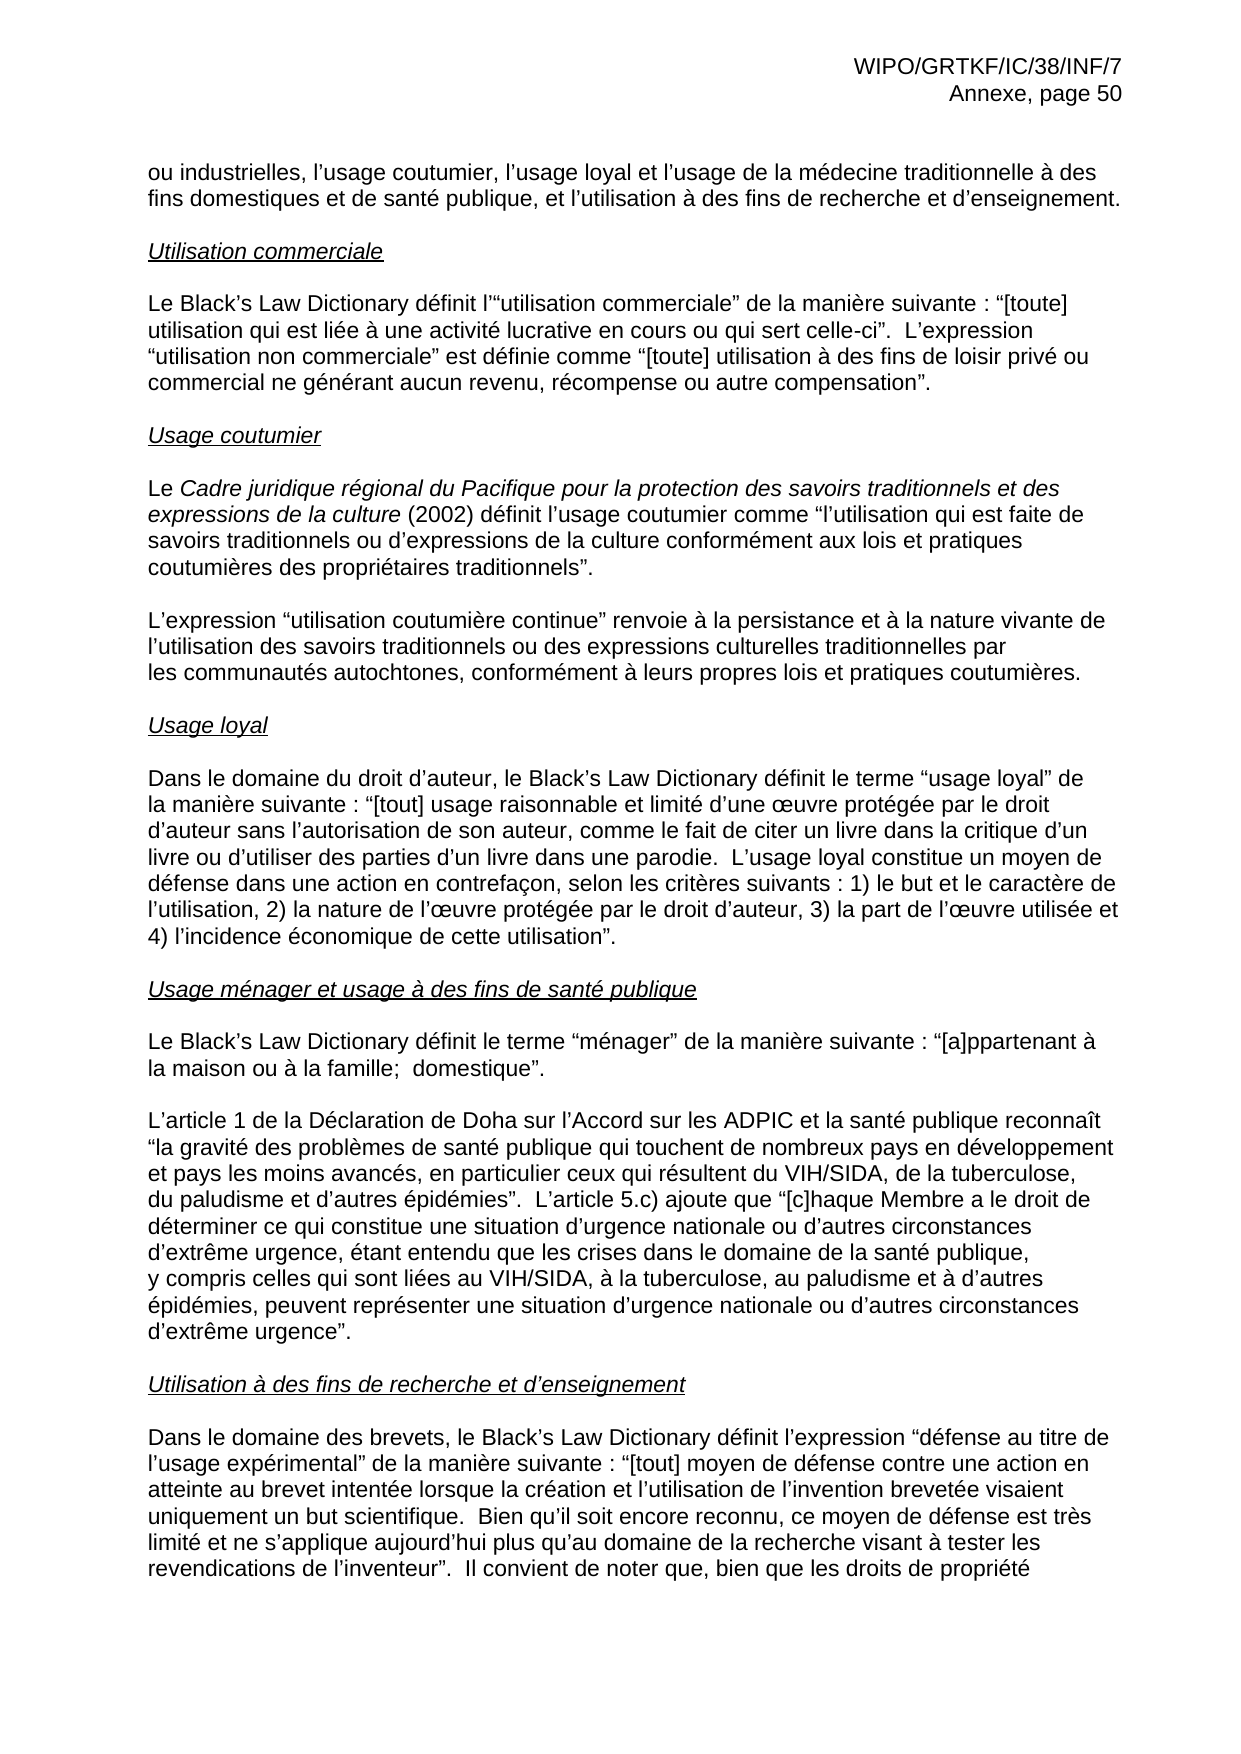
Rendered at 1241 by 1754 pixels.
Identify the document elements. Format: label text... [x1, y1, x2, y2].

subtitle Usage coutumier [148, 422, 1122, 448]
subtitle Utilisation à des fins de recherche et d’enseignement [148, 1371, 1122, 1397]
text Dans le domaine du droit d’auteur, le Black’s Law Dictionary définit le terme “usage loyal” de la manière suivante : “[tout] usage raisonnable et limité d’une œuvre protégée par le droit d’auteur sans l’autorisation de son auteur, comme le fait de citer un livre dans la critique d’un livre ou d’utiliser des parties d’un livre dans une parodie. L’usage loyal constitue un moyen de défense dans une action en contrefaçon, selon les critères suivants : 1) le but et le caractère de l’utilisation, 2) la nature de l’œuvre protégée par le droit d’auteur, 3) la part de l’œuvre utilisée et 4) l’incidence économique de cette utilisation”. [148, 765, 1122, 949]
subtitle Usage loyal [148, 712, 1122, 738]
text Le Cadre juridique régional du Pacifique pour la protection des savoirs traditionnels et des expressions de la culture (2002) définit l’usage coutumier comme “l’utilisation qui est faite de savoirs traditionnels ou d’expressions de la culture conformément aux lois et pratiques coutumières des propriétaires traditionnels”. [148, 475, 1122, 580]
text Le Black’s Law Dictionary définit l’“utilisation commerciale” de la manière suivante : “[toute] utilisation qui est liée à une activité lucrative en cours ou qui sert celle-ci”. L’expression “utilisation non commerciale” est définie comme “[toute] utilisation à des fins de loisir privé ou commercial ne générant aucun revenu, récompense ou autre compensation”. [148, 290, 1122, 396]
text Le Black’s Law Dictionary définit le terme “ménager” de la manière suivante : “[a]ppartenant à la maison ou à la famille; domestique”. [148, 1028, 1122, 1081]
text L’expression “utilisation coutumière continue” renvoie à la persistance et à la nature vivante de l’utilisation des savoirs traditionnels ou des expressions culturelles traditionnelles par les communautés autochtones, conformément à leurs propres lois et pratiques coutumières. [148, 607, 1122, 686]
subtitle Usage ménager et usage à des fins de santé publique [148, 976, 1122, 1002]
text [148, 1423, 1122, 1582]
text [148, 158, 1122, 211]
subtitle Utilisation commerciale [148, 238, 1122, 264]
text L’article 1 de la Déclaration de Doha sur l’Accord sur les ADPIC et la santé publique reconnaît “la gravité des problèmes de santé publique qui touchent de nombreux pays en développement et pays les moins avancés, en particulier ceux qui résultent du VIH/SIDA, de la tuberculose, du paludisme et d’autres épidémies”. L’article 5.c) ajoute que “[c]haque Membre a le droit de déterminer ce qui constitue une situation d’urgence nationale ou d’autres circonstances d’extrême urgence, étant entendu que les crises dans le domaine de la santé publique, y compris celles qui sont liées au VIH/SIDA, à la tuberculose, au paludisme et à d’autres épidémies, peuvent représenter une situation d’urgence nationale ou d’autres circonstances d’extrême urgence”. [148, 1107, 1122, 1344]
